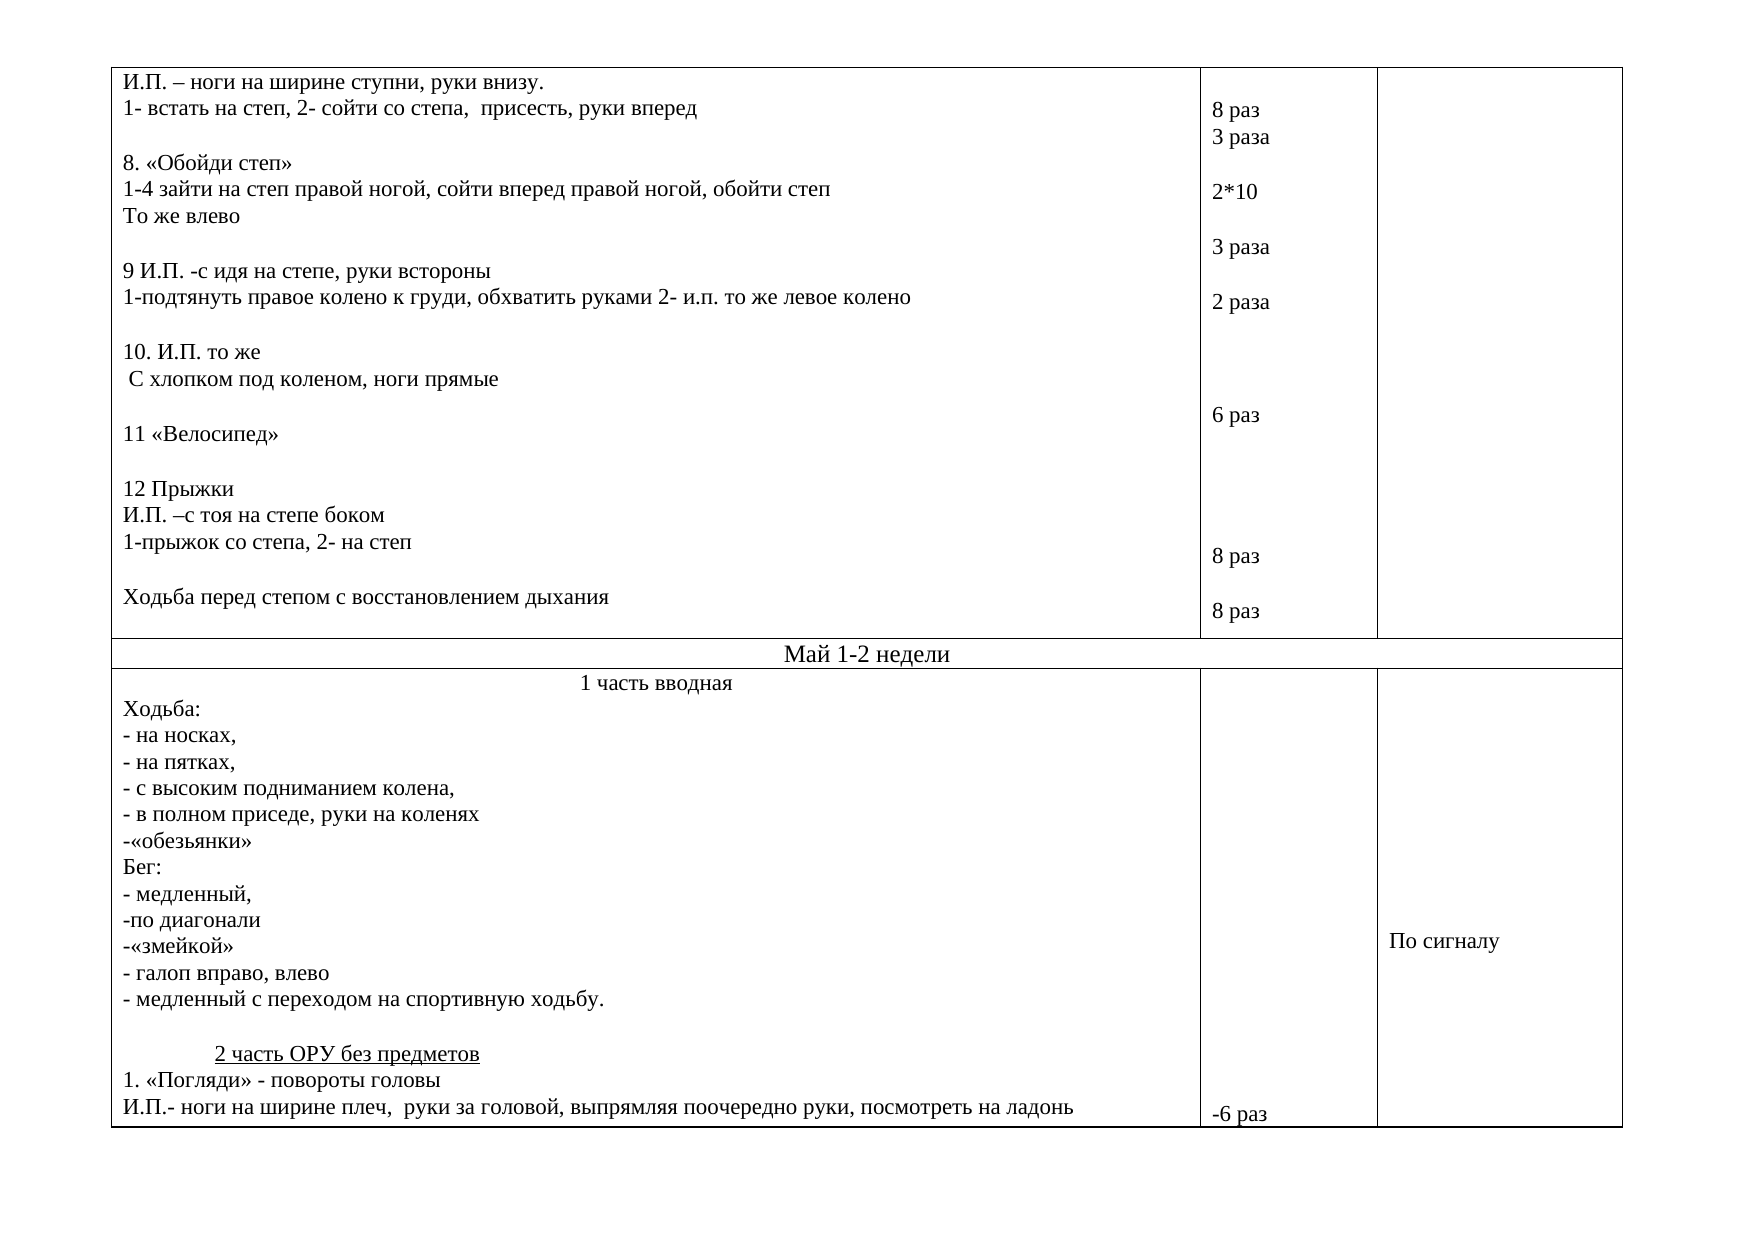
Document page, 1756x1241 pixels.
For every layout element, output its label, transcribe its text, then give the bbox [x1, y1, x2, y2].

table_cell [112, 68, 1200, 638]
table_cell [1201, 68, 1377, 638]
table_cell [1201, 669, 1377, 1126]
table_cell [1378, 68, 1622, 638]
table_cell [1378, 669, 1622, 1126]
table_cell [112, 669, 1200, 1126]
table_cell Май 1-2 недели [112, 639, 1622, 668]
